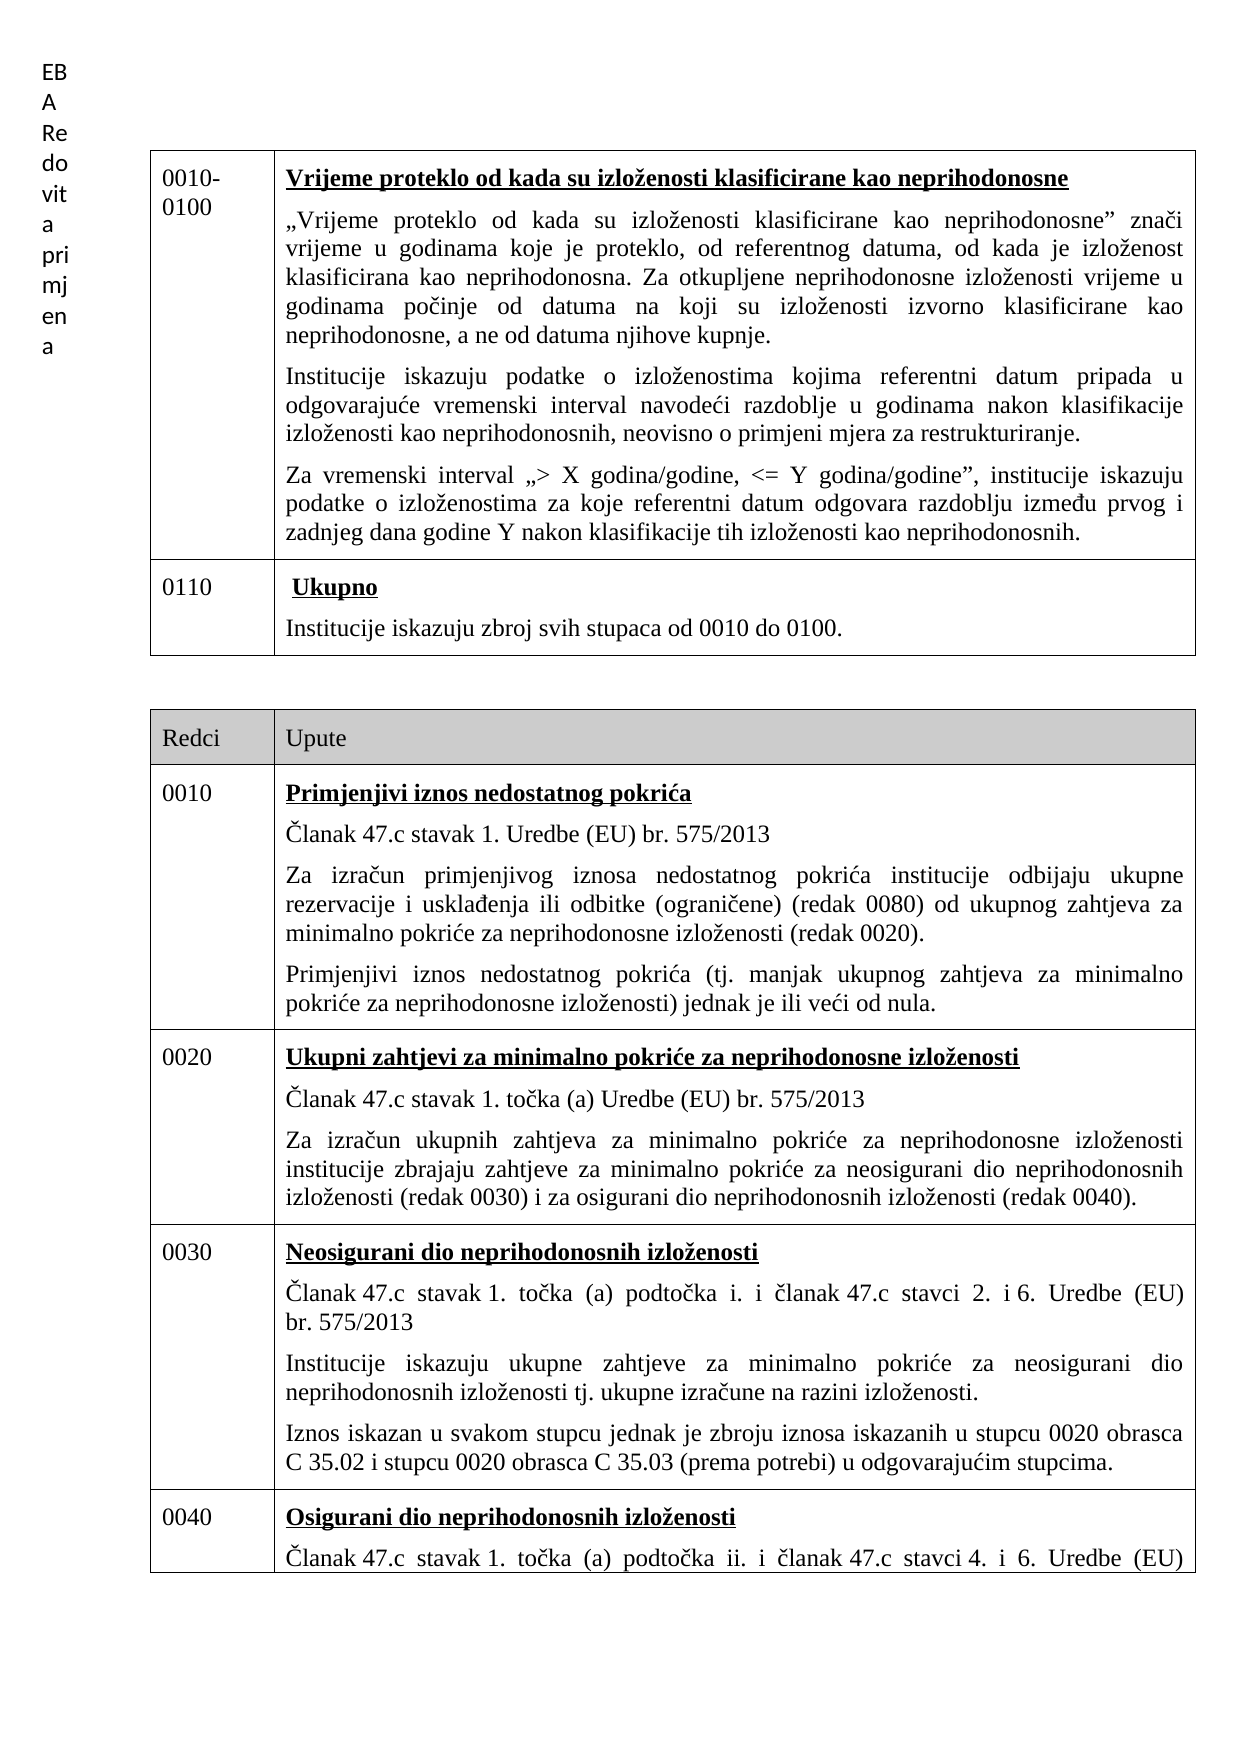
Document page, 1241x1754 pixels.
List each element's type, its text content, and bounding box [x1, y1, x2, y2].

table_cell Primjenjivi iznos nedostatnog pokrića Članak 47.c stavak 1. Uredbe (EU) br. 575/2013 Za izračun primjenjivog iznosa nedostatnog pokrića institucije odbijaju ukupne rezervacije i usklađenja ili odbitke (ograničene) (redak 0080) od ukupnog zahtjeva za minimalno pokriće za neprihodonosne izloženosti (redak 0020). Primjenjivi iznos nedostatnog pokrića (tj. manjak ukupnog zahtjeva za minimalno pokriće za neprihodonosne izloženosti) jednak je ili veći od nula. [275, 765, 1195, 1029]
table_cell Ukupni zahtjevi za minimalno pokriće za neprihodonosne izloženosti Članak 47.c stavak 1. točka (a) Uredbe (EU) br. 575/2013 Za izračun ukupnih zahtjeva za minimalno pokriće za neprihodonosne izloženosti institucije zbrajaju zahtjeve za minimalno pokriće za neosigurani dio neprihodonosnih izloženosti (redak 0030) i za osigurani dio neprihodonosnih izloženosti (redak 0040). [275, 1030, 1195, 1224]
table_cell 0040 [151, 1490, 274, 1572]
table_cell 0030 [151, 1225, 274, 1488]
table_cell Ukupno Institucije iskazuju zbroj svih stupaca od 0010 do 0100. [275, 560, 1195, 654]
table_cell 0010-0100 [151, 151, 274, 558]
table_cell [275, 1490, 1195, 1572]
table_header Upute [275, 710, 1195, 764]
table_cell 0010 [151, 765, 274, 1029]
table_cell 0110 [151, 560, 274, 654]
table_cell Vrijeme proteklo od kada su izloženosti klasificirane kao neprihodonosne „Vrijeme proteklo od kada su izloženosti klasificirane kao neprihodonosne” znači vrijeme u godinama koje je proteklo, od referentnog datuma, od kada je izloženost klasificirana kao neprihodonosna. Za otkupljene neprihodonosne izloženosti vrijeme u godinama počinje od datuma na koji su izloženosti izvorno klasificirane kao neprihodonosne, a ne od datuma njihove kupnje. Institucije iskazuju podatke o izloženostima kojima referentni datum pripada u odgovarajuće vremenski interval navodeći razdoblje u godinama nakon klasifikacije izloženosti kao neprihodonosnih, neovisno o primjeni mjera za restrukturiranje. Za vremenski interval „> X godina/godine, <= Y godina/godine”, institucije iskazuju podatke o izloženostima za koje referentni datum odgovara razdoblju između prvog i zadnjeg dana godine Y nakon klasifikacije tih izloženosti kao neprihodonosnih. [275, 151, 1195, 558]
table_cell Neosigurani dio neprihodonosnih izloženosti Članak 47.c stavak 1. točka (a) podtočka i. i članak 47.c stavci 2. i 6. Uredbe (EU) br. 575/2013 Institucije iskazuju ukupne zahtjeve za minimalno pokriće za neosigurani dio neprihodonosnih izloženosti tj. ukupne izračune na razini izloženosti. Iznos iskazan u svakom stupcu jednak je zbroju iznosa iskazanih u stupcu 0020 obrasca C 35.02 i stupcu 0020 obrasca C 35.03 (prema potrebi) u odgovarajućim stupcima. [275, 1225, 1195, 1488]
table_header Redci [151, 710, 274, 764]
table_cell 0020 [151, 1030, 274, 1224]
